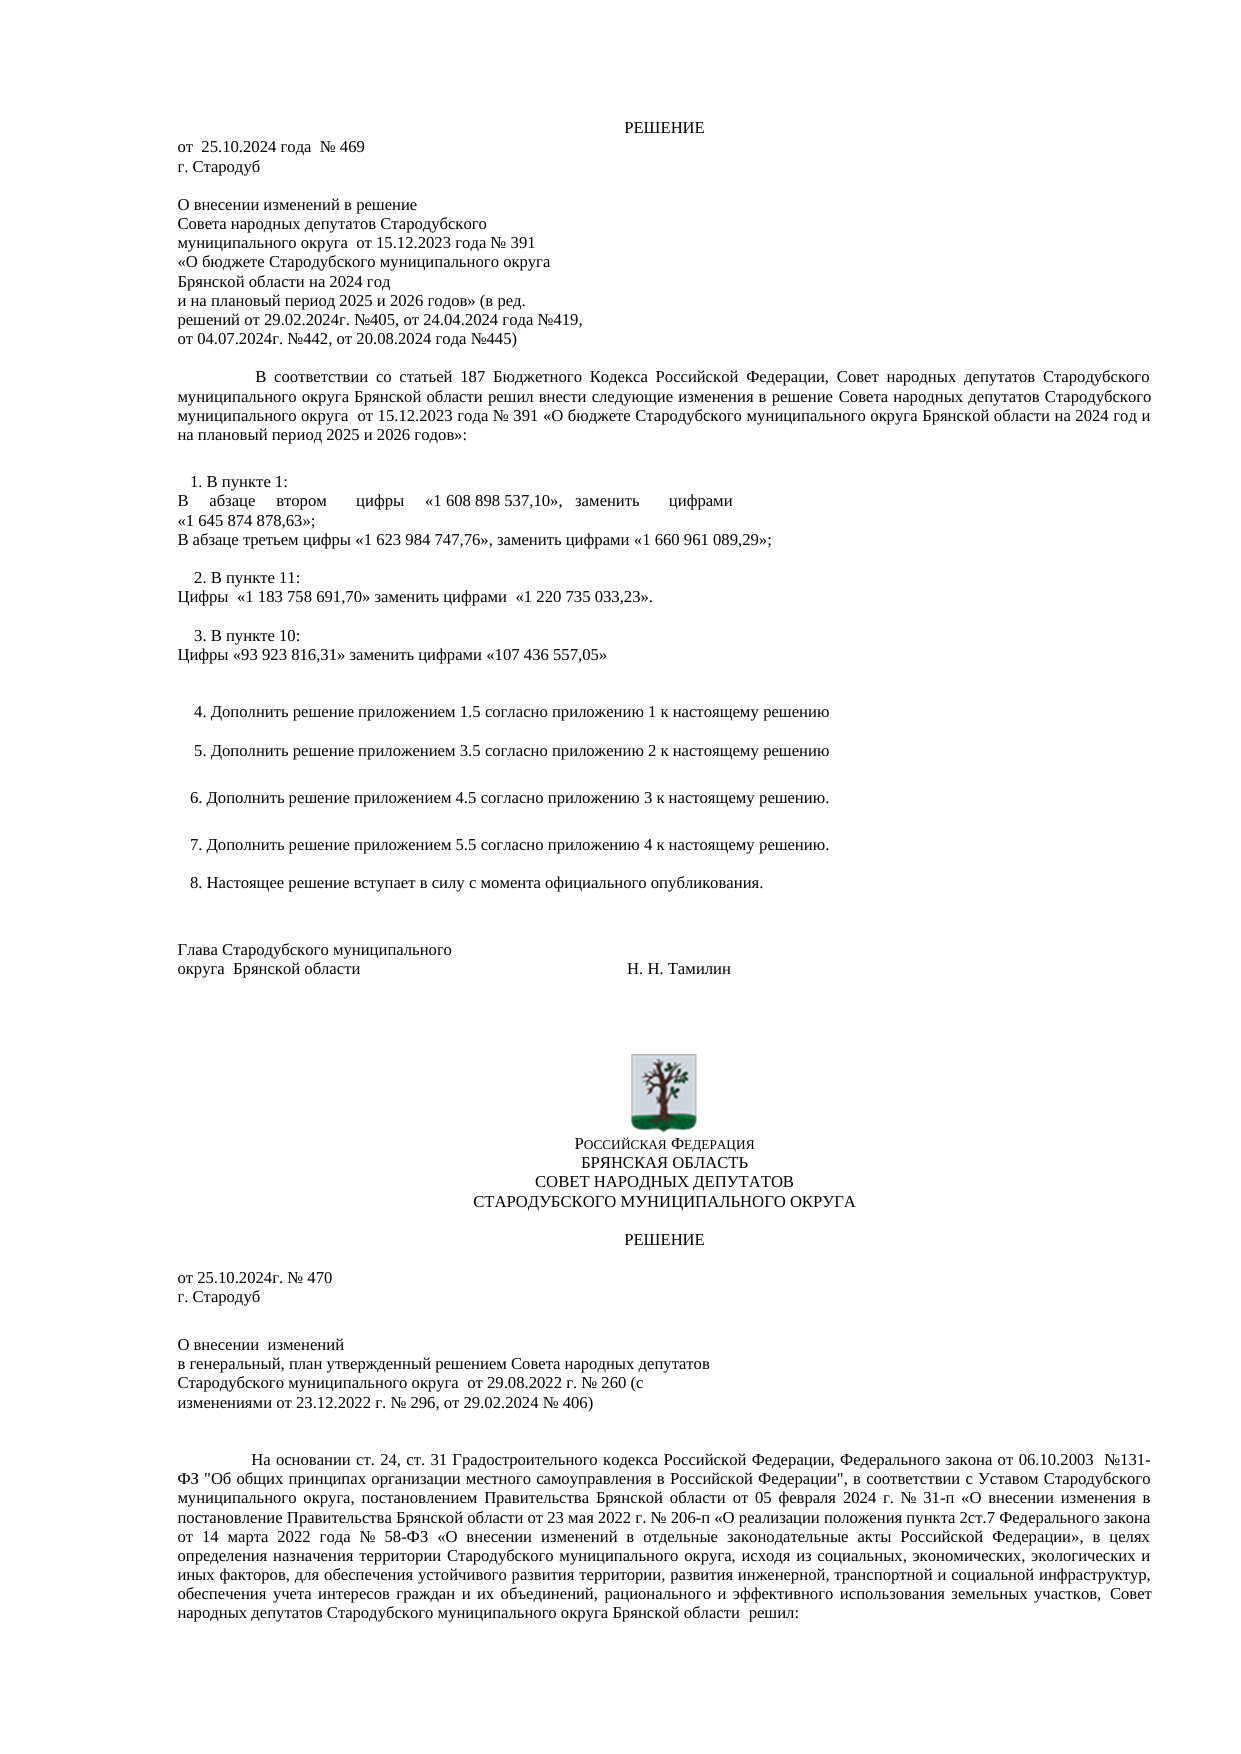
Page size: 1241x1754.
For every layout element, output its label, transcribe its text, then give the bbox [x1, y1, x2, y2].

text В соответствии со статьей 187 Бюджетного Кодекса Российской Федерации, Совет народных депутатов Стародубского муниципального округа Брянской области решил внести следующие изменения в решение Совета народных депутатов Стародубского муниципального округа от 15.12.2023 года № 391 «О бюджете Стародубского муниципального округа Брянской области на 2024 год и на плановый период 2025 и 2026 годов»: [177, 367, 1152, 444]
text г. Стародуб [177, 1287, 1152, 1306]
text 6. Дополнить решение приложением 4.5 согласно приложению 3 к настоящему решению. [177, 787, 1152, 807]
text РЕШЕНИЕ [177, 118, 1152, 137]
text решений от 29.02.2024г. №405, от 24.04.2024 года №419, [177, 310, 1152, 329]
picture [631, 1054, 698, 1134]
text от 25.10.2024 года № 469 [177, 137, 1152, 156]
text РЕШЕНИЕ [177, 1230, 1152, 1249]
text Российская Федерация [177, 1134, 1152, 1153]
text от 25.10.2024г. № 470 [177, 1268, 1152, 1287]
text 7. Дополнить решение приложением 5.5 согласно приложению 4 к настоящему решению. [177, 835, 1152, 854]
text Цифры «93 923 816,31» заменить цифрами «107 436 557,05» [177, 644, 1152, 664]
text В абзаце третьем цифры «1 623 984 747,76», заменить цифрами «1 660 961 089,29»; [177, 529, 1152, 549]
text О внесении изменений [177, 1335, 694, 1354]
text 1. В пункте 1: [177, 472, 1152, 491]
text На основании ст. 24, ст. 31 Градостроительного кодекса Российской Федерации, Федерального закона от 06.10.2003 №131-ФЗ "Об общих принципах организации местного самоуправления в Российской Федерации", в соответствии с Уставом Стародубского муниципального округа, постановлением Правительства Брянской области от 05 февраля 2024 г. № 31-п «О внесении изменения в постановление Правительства Брянской области от 23 мая 2022 г. № 206-п «О реализации положения пункта 2ст.7 Федерального закона от 14 марта 2022 года № 58-ФЗ «О внесении изменений в отдельные законодательные акты Российской Федерации», в целях определения назначения территории Стародубского муниципального округа, исходя из социальных, экономических, экологических и иных факторов, для обеспечения устойчивого развития территории, развития инженерной, транспортной и социальной инфраструктур, обеспечения учета интересов граждан и их объединений, рационального и эффективного использования земельных участков, Совет народных депутатов Стародубского муниципального округа Брянской области решил: [177, 1450, 1152, 1622]
text г. Стародуб [177, 156, 1152, 176]
text Глава Стародубского муниципального [177, 939, 1152, 958]
text СТАРОДУБСКОГО МУНИЦИПАЛЬНОГО ОКРУГА [177, 1191, 1152, 1211]
text 8. Настоящее решение вступает в силу с момента официального опубликования. [177, 873, 1152, 892]
text и на плановый период 2025 и 2026 годов» (в ред. [177, 291, 1152, 310]
text 2. В пункте 11: [177, 568, 1152, 587]
text Брянской области на 2024 год [177, 271, 1152, 291]
text «1 645 874 878,63»; [177, 510, 1152, 529]
text В абзаце втором цифры «1 608 898 537,10», заменить цифрами [177, 491, 1152, 510]
text БРЯНСКАЯ ОБЛАСТЬ [177, 1153, 1152, 1172]
text Совета народных депутатов Стародубского [177, 214, 1152, 233]
text 5. Дополнить решение приложением 3.5 согласно приложению 2 к настоящему решению [177, 740, 1152, 759]
text 3. В пункте 10: [177, 625, 1152, 644]
text в генеральный, план утвержденный решением Совета народных депутатов Стародубского муниципального округа от 29.08.2022 г. № 260 (с изменениями от 23.12.2022 г. № 296, от 29.02.2024 № 406) [177, 1354, 723, 1412]
text О внесении изменений в решение [177, 195, 1152, 214]
text СОВЕТ НАРОДНЫХ ДЕПУТАТОВ [177, 1172, 1152, 1191]
text округа Брянской области Н. Н. Тамилин [177, 958, 1152, 978]
text Цифры «1 183 758 691,70» заменить цифрами «1 220 735 033,23». [177, 587, 1152, 606]
text муниципального округа от 15.12.2023 года № 391 [177, 233, 1152, 252]
text от 04.07.2024г. №442, от 20.08.2024 года №445) [177, 329, 1152, 348]
text 4. Дополнить решение приложением 1.5 согласно приложению 1 к настоящему решению [177, 702, 1152, 721]
text «О бюджете Стародубского муниципального округа [177, 252, 1152, 271]
